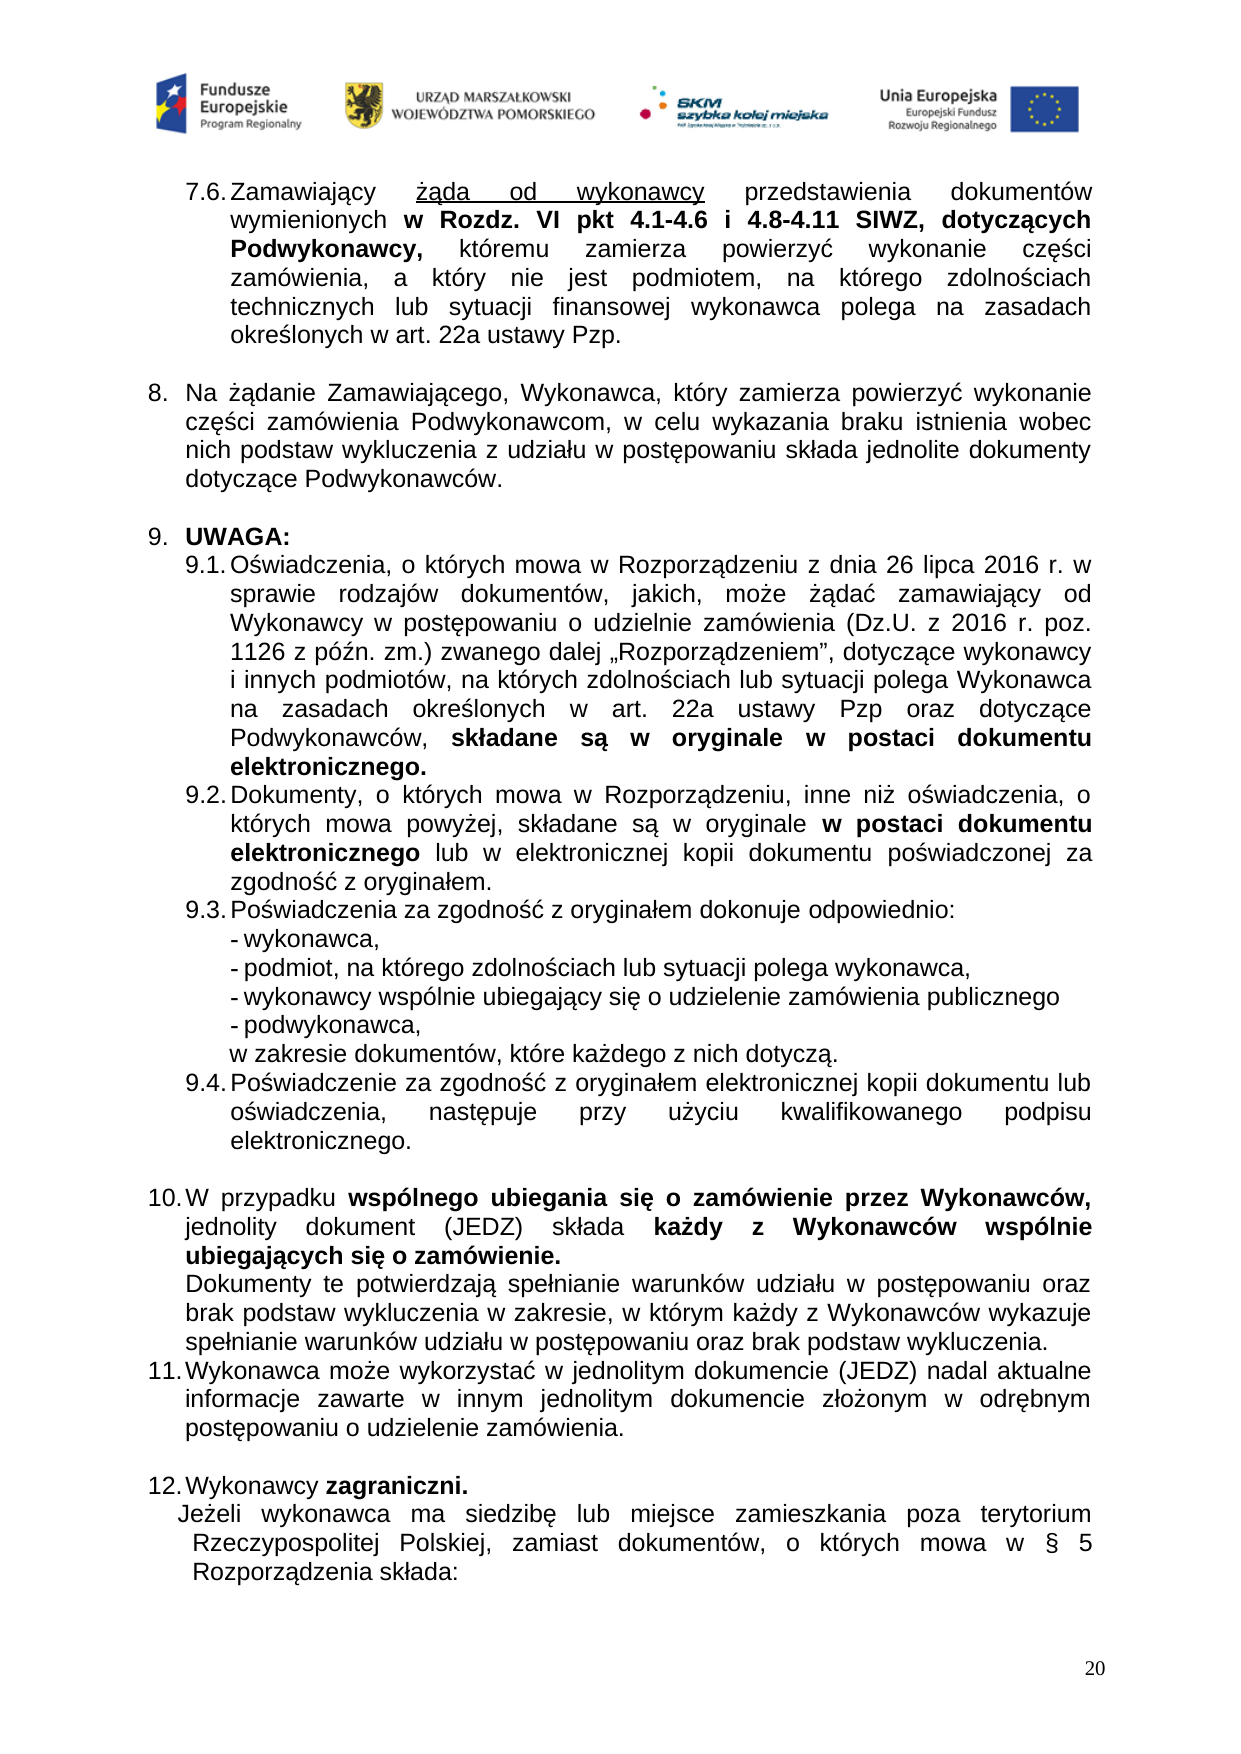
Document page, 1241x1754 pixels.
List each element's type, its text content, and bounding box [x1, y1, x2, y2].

list Zamawiający żąda od wykonawcy przedstawienia dokumentów wymienionych w Rozdz. VI pkt 4.1-4.6 i 4.8-4.11 SIWZ, dotyczących Podwykonawcy, któremu zamierza powierzyć wykonanie części zamówienia, a który nie jest podmiotem, na którego zdolnościach technicznych lub sytuacji finansowej wykonawca polega na zasadach określonych w art. 22a ustawy Pzp. [185, 176, 1093, 349]
list Dokumenty, o których mowa w Rozporządzeniu, inne niż oświadczenia, o których mowa powyżej, składane są w oryginale w postaci dokumentu elektronicznego lub w elektronicznej kopii dokumentu poświadczonej za zgodność z oryginałem. [185, 780, 1093, 895]
list Wykonawcy zagraniczni. [148, 1471, 1093, 1499]
text Jeżeli wykonawca ma siedzibę lub miejsce zamieszkania poza terytorium Rzeczypospolitej Polskiej, zamiast dokumentów, o których mowa w § 5 Rozporządzenia składa: [177, 1499, 1093, 1586]
list Na żądanie Zamawiającego, Wykonawca, który zamierza powierzyć wykonanie części zamówienia Podwykonawcom, w celu wykazania braku istnienia wobec nich podstaw wykluczenia z udziału w postępowaniu składa jednolite dokumenty dotyczące Podwykonawców. [148, 378, 1093, 493]
list wykonawcy wspólnie ubiegający się o udzielenie zamówienia publicznego [230, 982, 1093, 1011]
list Wykonawca może wykorzystać w jednolitym dokumencie (JEDZ) nadal aktualne informacje zawarte w innym jednolitym dokumencie złożonym w odrębnym postępowaniu o udzielenie zamówienia. [148, 1356, 1093, 1442]
list podwykonawca, [230, 1011, 1093, 1039]
list Poświadczenie za zgodność z oryginałem elektronicznej kopii dokumentu lub oświadczenia, następuje przy użyciu kwalifikowanego podpisu elektronicznego. [185, 1068, 1093, 1154]
list podmiot, na którego zdolnościach lub sytuacji polega wykonawca, [230, 953, 1093, 982]
list Dokumenty te potwierdzają spełnianie warunków udziału w postępowaniu oraz brak podstaw wykluczenia w zakresie, w którym każdy z Wykonawców wykazuje spełnianie warunków udziału w postępowaniu oraz brak podstaw wykluczenia. [185, 1269, 1093, 1356]
list UWAGA: [148, 521, 1093, 550]
list Poświadczenia za zgodność z oryginałem dokonuje odpowiednio: [185, 895, 1093, 924]
text w zakresie dokumentów, które każdego z nich dotyczą. [229, 1039, 1093, 1068]
list W przypadku wspólnego ubiegania się o zamówienie przez Wykonawców, jednolity dokument (JEDZ) składa każdy z Wykonawców wspólnie ubiegających się o zamówienie. [148, 1183, 1093, 1269]
list Oświadczenia, o których mowa w Rozporządzeniu z dnia 26 lipca 2016 r. w sprawie rodzajów dokumentów, jakich, może żądać zamawiający od Wykonawcy w postępowaniu o udzielnie zamówienia (Dz.U. z 2016 r. poz. 1126 z późn. zm.) zwanego dalej „Rozporządzeniem”, dotyczące wykonawcy i innych podmiotów, na których zdolnościach lub sytuacji polega Wykonawca na zasadach określonych w art. 22a ustawy Pzp oraz dotyczące Podwykonawców, składane są w oryginale w postaci dokumentu elektronicznego. [185, 550, 1093, 780]
list wykonawca, [230, 924, 1093, 953]
picture [147, 73, 1093, 148]
